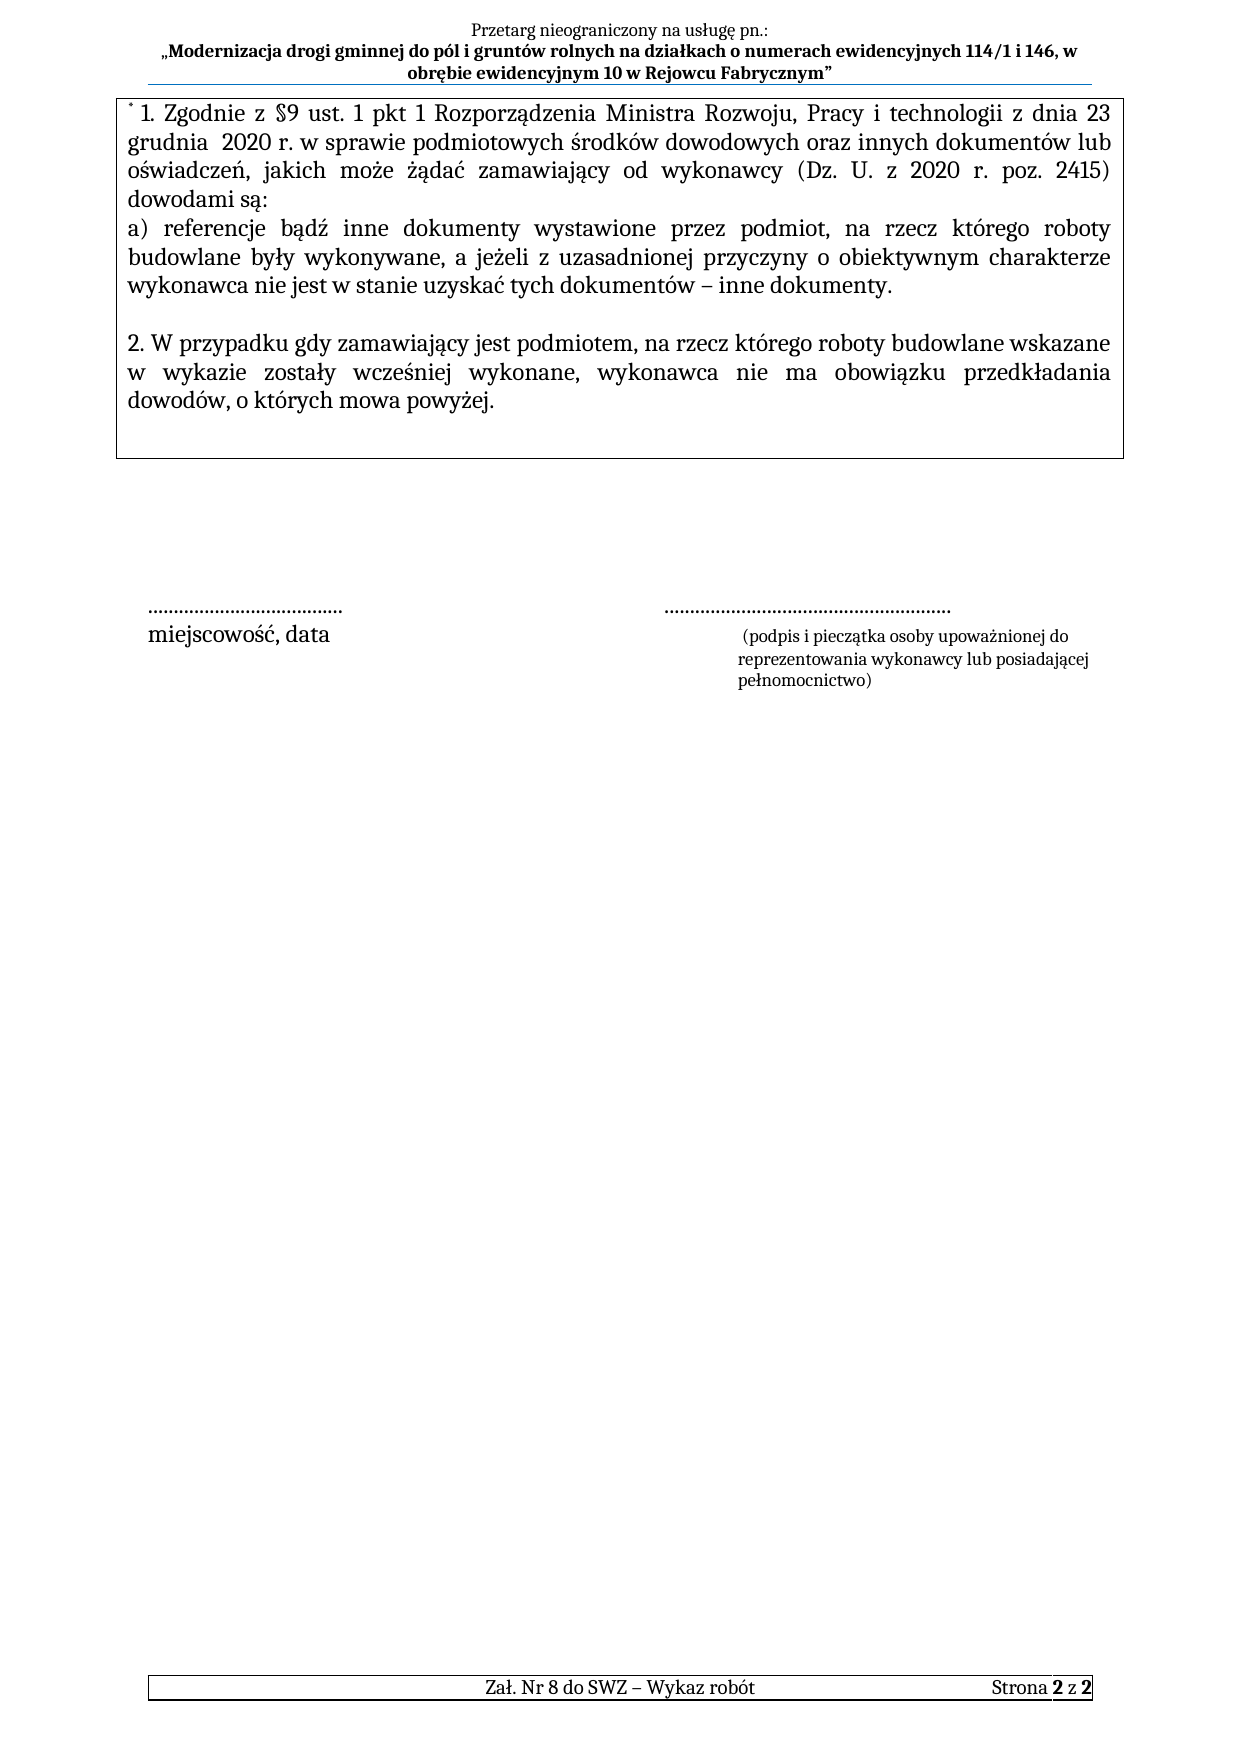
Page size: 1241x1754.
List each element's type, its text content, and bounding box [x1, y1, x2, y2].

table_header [117, 99, 1123, 458]
text miejscowość, data (podpis i pieczątka osoby upoważnionej do reprezentowania wykonawcy lub posiadającej pełnomocnictwo) [148, 620, 1092, 692]
text ...................................... ........................................................ [148, 591, 1092, 620]
